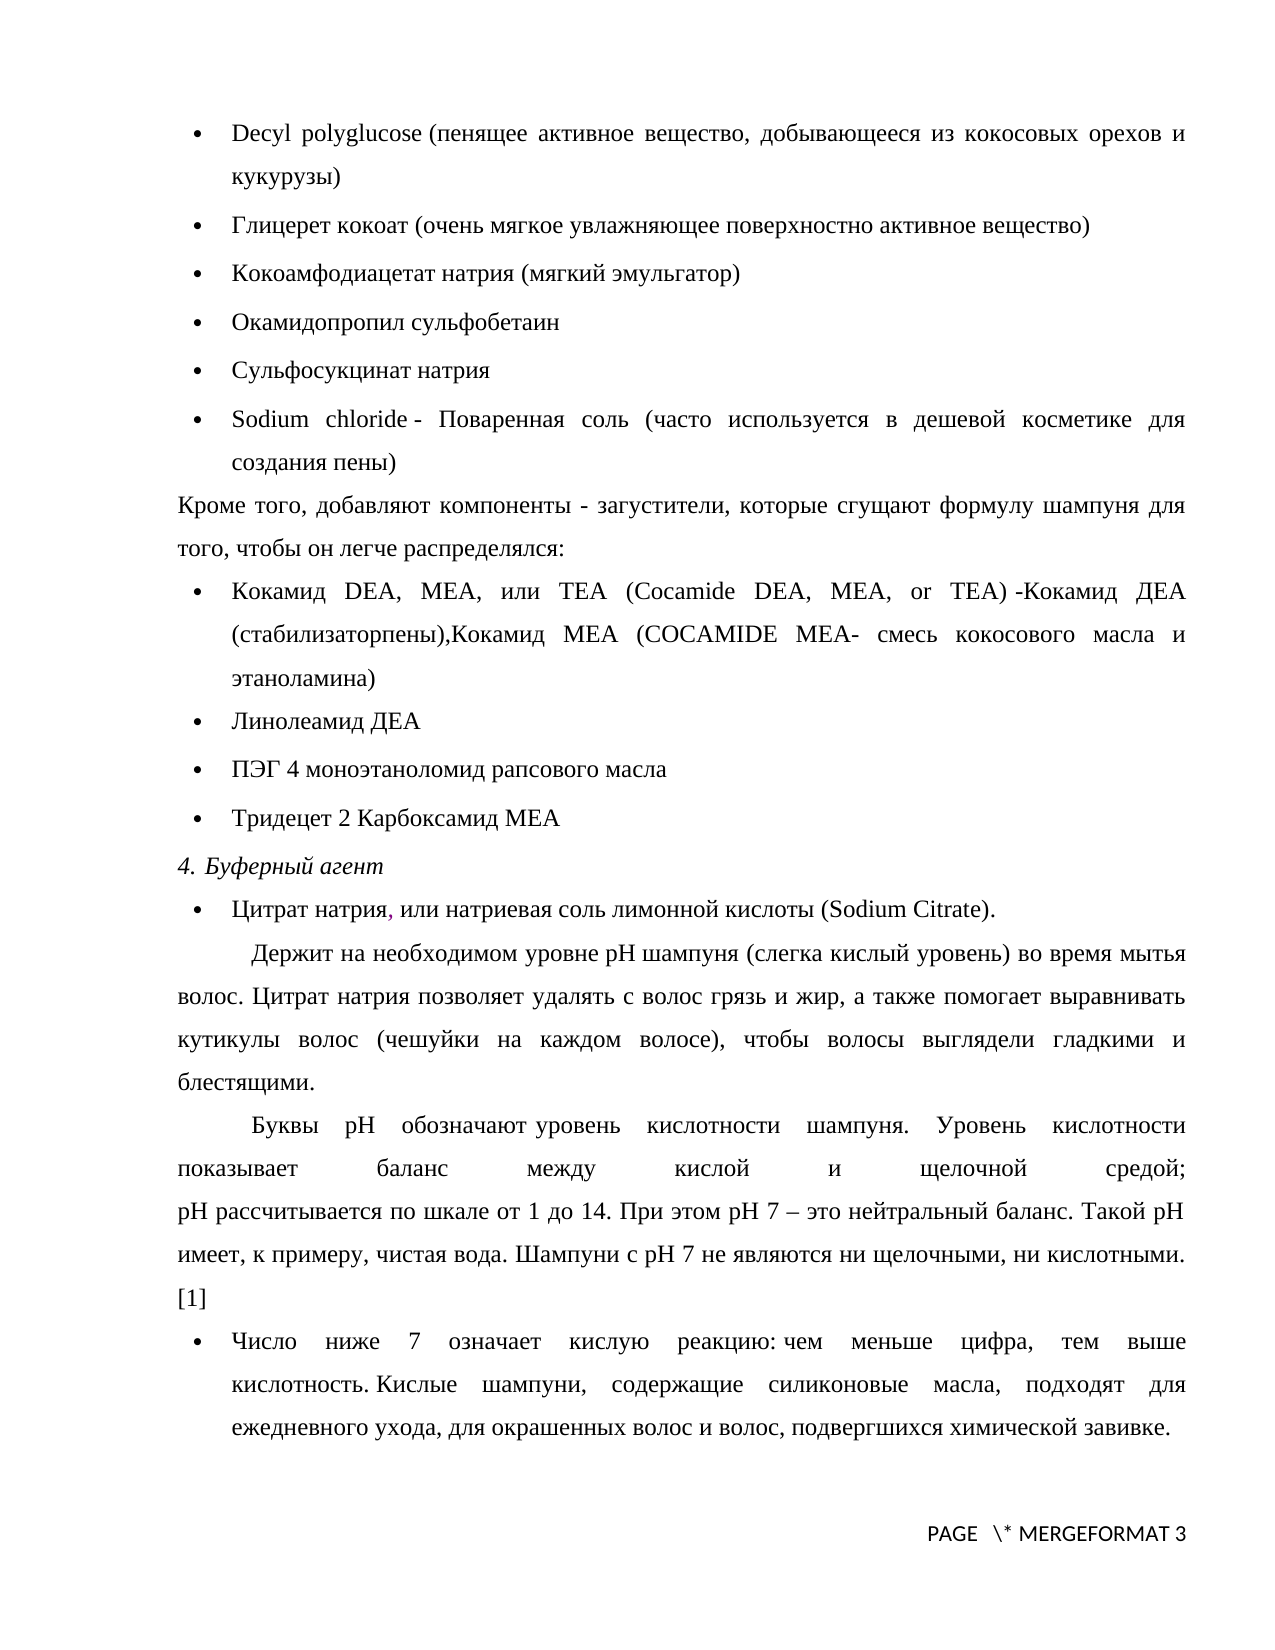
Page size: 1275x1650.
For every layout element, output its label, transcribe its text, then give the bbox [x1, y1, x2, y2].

list Sodium chloride - Поваренная соль (часто используется в дешевой косметике для создания пены) [194, 404, 1186, 476]
list Decyl polyglucose (пенящее активное вещество, добывающееся из кокосовых орехов и кукурузы) [194, 118, 1186, 190]
list Сульфосукцинат натрия [194, 355, 1186, 384]
list Число ниже 7 означает кислую реакцию: чем меньше цифра, тем выше кислотность. Кислые шампуни, содержащие силиконовые масла, подходят для ежедневного ухода, для окрашенных волос и волос, подвергшихся химической завивке. [194, 1326, 1186, 1441]
list Кокамид DEA, MEA, или TEA (Cocamide DEA, MEA, or TEA) -Кокамид ДЕА (стабилизаторпены),Кокамид MEA (COCAMIDE МЕА- смесь кокосового масла и этаноламина) [194, 576, 1186, 691]
list Тридецет 2 Карбоксамид МЕА [194, 803, 1186, 832]
list ПЭГ 4 моноэтаноломид рапсового масла [194, 754, 1186, 783]
list Окамидопропил сульфобетаин [194, 307, 1186, 336]
text Держит на необходимом уровне pH шампуня (слегка кислый уровень) во время мытья волос. Цитрат натрия позволяет удалять с волос грязь и жир, а также помогает выравнивать кутикулы волос (чешуйки на каждом волосе), чтобы волосы выглядели гладкими и блестящими. [177, 938, 1186, 1096]
list Кокоамфодиацетат натрия (мягкий эмульгатор) [194, 258, 1186, 287]
list Линолеамид ДЕА [194, 706, 1186, 734]
list Глицерет кокоат (очень мягкое увлажняющее поверхностно активное вещество) [194, 210, 1186, 238]
text Кроме того, добавляют компоненты - загустители, которые сгущают формулу шампуня для того, чтобы он легче распределялся: [177, 490, 1186, 562]
text Буквы рН обозначают уровень кислотности шампуня. Уровень кислотности показывает баланс между кислой и щелочной средой; рН рассчитывается по шкале от 1 до 14. При этом pH 7 – это нейтральный баланс. Такой pH имеет, к примеру, чистая вода. Шампуни с pH 7 не являются ни щелочными, ни кислотными. [1] [177, 1110, 1186, 1311]
text 4. Буферный агент [177, 851, 1186, 880]
list Цитрат натрия, или натриевая соль лимонной кислоты (Sodium Citrate). [194, 894, 1186, 923]
